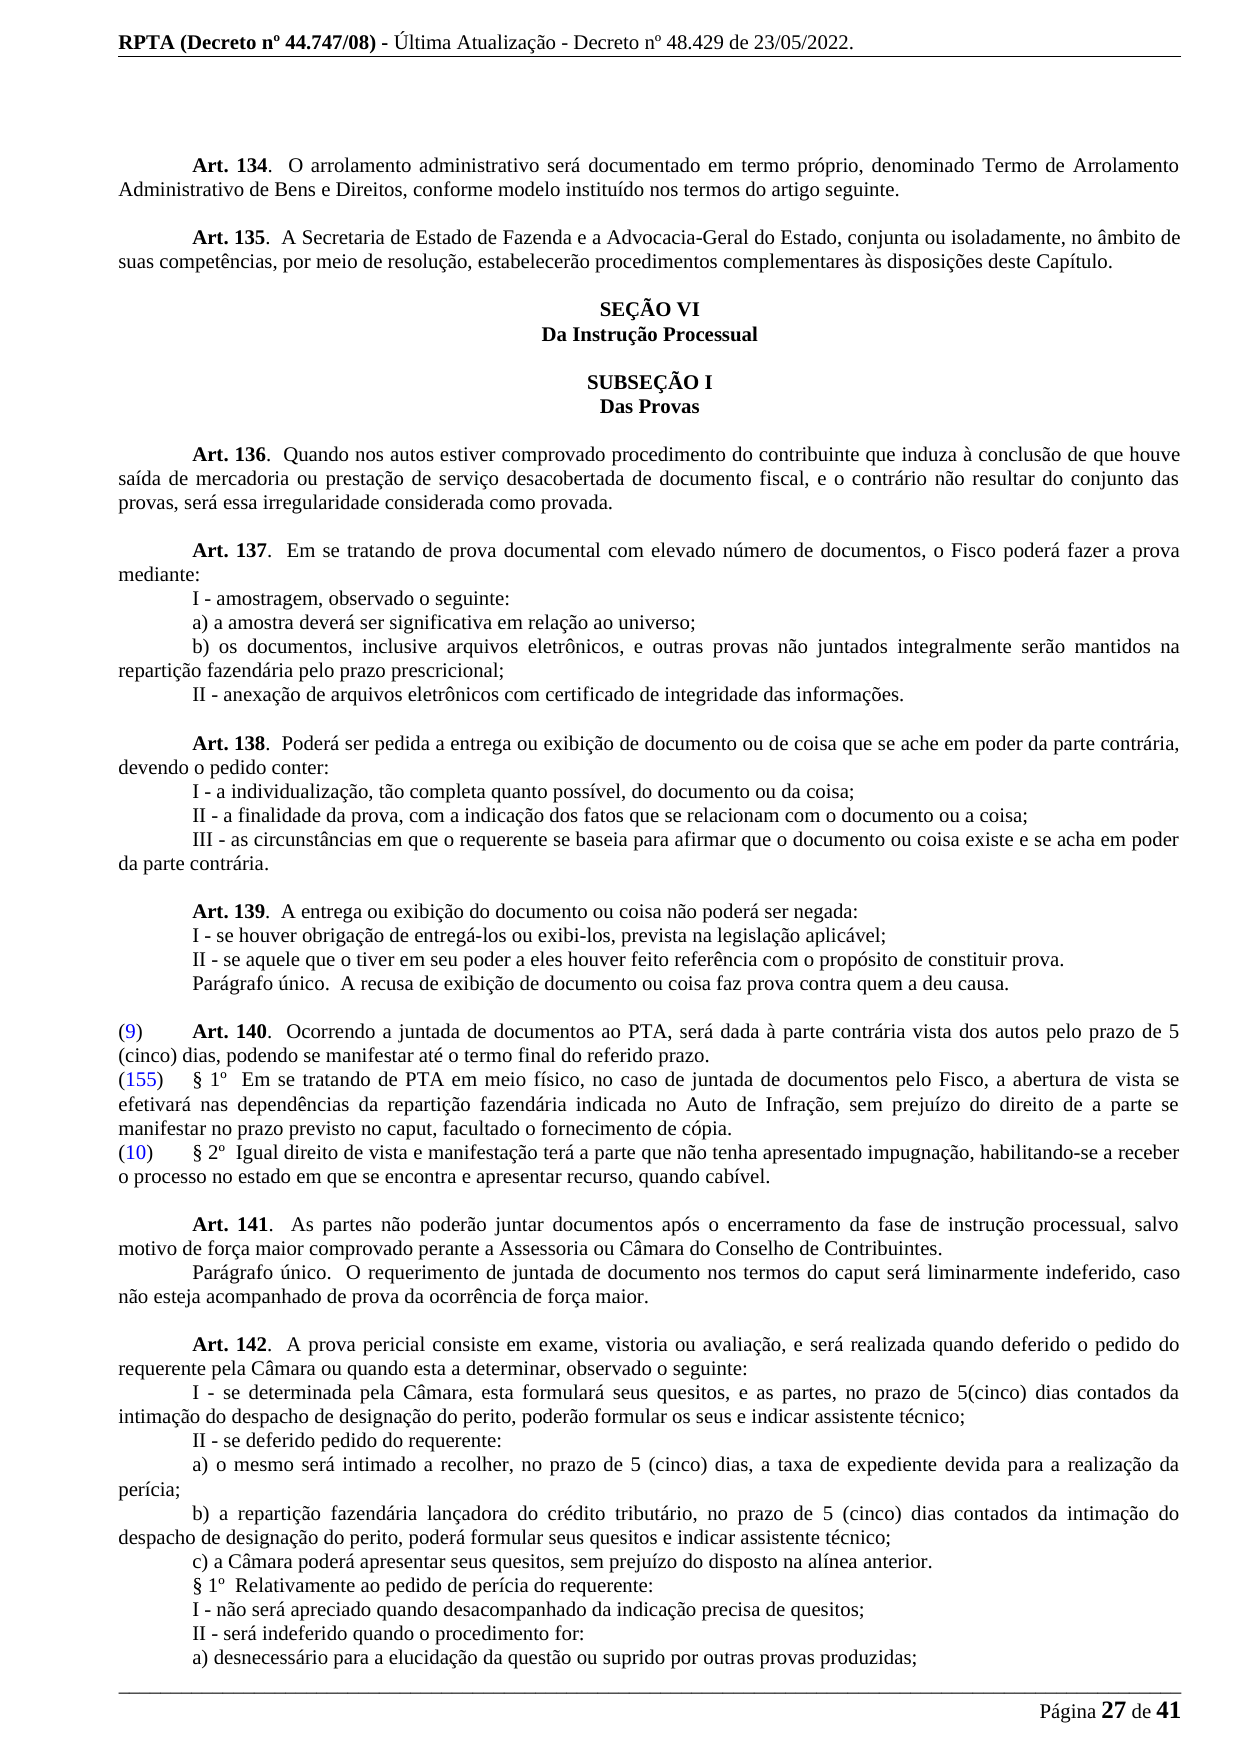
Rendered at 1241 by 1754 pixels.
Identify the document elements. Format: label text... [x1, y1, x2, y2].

text (155) § 1º Em se tratando de PTA em meio físico, no caso de juntada de documentos pelo Fisco, a abertura de vista se efetivará nas dependências da repartição fazendária indicada no Auto de Infração, sem prejuízo do direito de a parte se manifestar no prazo previsto no caput, facultado o fornecimento de cópia. [118, 1067, 1181, 1139]
text § 1º Relativamente ao pedido de perícia do requerente: [118, 1573, 1181, 1597]
text I - a individualização, tão completa quanto possível, do documento ou da coisa; [118, 779, 1181, 803]
text SUBSEÇÃO I [118, 369, 1181, 394]
text Parágrafo único. A recusa de exibição de documento ou coisa faz prova contra quem a deu causa. [118, 971, 1181, 995]
text Art. 138. Poderá ser pedida a entrega ou exibição de documento ou de coisa que se ache em poder da parte contrária, devendo o pedido conter: [118, 731, 1181, 779]
text Art. 139. A entrega ou exibição do documento ou coisa não poderá ser negada: [118, 899, 1181, 923]
text b) a repartição fazendária lançadora do crédito tributário, no prazo de 5 (cinco) dias contados da intimação do despacho de designação do perito, poderá formular seus quesitos e indicar assistente técnico; [118, 1501, 1181, 1549]
text SEÇÃO VI [118, 297, 1181, 321]
text Art. 142. A prova pericial consiste em exame, vistoria ou avaliação, e será realizada quando deferido o pedido do requerente pela Câmara ou quando esta a determinar, observado o seguinte: [118, 1332, 1181, 1380]
text c) a Câmara poderá apresentar seus quesitos, sem prejuízo do disposto na alínea anterior. [118, 1549, 1181, 1573]
text I - amostragem, observado o seguinte: [118, 586, 1181, 610]
text I - se houver obrigação de entregá-los ou exibi-los, prevista na legislação aplicável; [118, 923, 1181, 947]
text II - anexação de arquivos eletrônicos com certificado de integridade das informações. [118, 682, 1181, 706]
text Art. 134. O arrolamento administrativo será documentado em termo próprio, denominado Termo de Arrolamento Administrativo de Bens e Direitos, conforme modelo instituído nos termos do artigo seguinte. [118, 153, 1181, 201]
text II - será indeferido quando o procedimento for: [118, 1621, 1181, 1645]
text Da Instrução Processual [118, 321, 1181, 346]
text (9) Art. 140. Ocorrendo a juntada de documentos ao PTA, será dada à parte contrária vista dos autos pelo prazo de 5 (cinco) dias, podendo se manifestar até o termo final do referido prazo. [118, 1019, 1181, 1067]
text Art. 141. As partes não poderão juntar documentos após o encerramento da fase de instrução processual, salvo motivo de força maior comprovado perante a Assessoria ou Câmara do Conselho de Contribuintes. [118, 1212, 1181, 1260]
text Das Provas [118, 394, 1181, 418]
text Art. 137. Em se tratando de prova documental com elevado número de documentos, o Fisco poderá fazer a prova mediante: [118, 538, 1181, 586]
text b) os documentos, inclusive arquivos eletrônicos, e outras provas não juntados integralmente serão mantidos na repartição fazendária pelo prazo prescricional; [118, 634, 1181, 682]
text a) a amostra deverá ser significativa em relação ao universo; [118, 610, 1181, 634]
text I - não será apreciado quando desacompanhado da indicação precisa de quesitos; [118, 1597, 1181, 1621]
text II - se aquele que o tiver em seu poder a eles houver feito referência com o propósito de constituir prova. [118, 947, 1181, 971]
text a) o mesmo será intimado a recolher, no prazo de 5 (cinco) dias, a taxa de expediente devida para a realização da perícia; [118, 1452, 1181, 1501]
text a) desnecessário para a elucidação da questão ou suprido por outras provas produzidas; [118, 1645, 1181, 1669]
text (10) § 2º Igual direito de vista e manifestação terá a parte que não tenha apresentado impugnação, habilitando-se a receber o processo no estado em que se encontra e apresentar recurso, quando cabível. [118, 1139, 1181, 1188]
text Parágrafo único. O requerimento de juntada de documento nos termos do caput será liminarmente indeferido, caso não esteja acompanhado de prova da ocorrência de força maior. [118, 1260, 1181, 1308]
text II - a finalidade da prova, com a indicação dos fatos que se relacionam com o documento ou a coisa; [118, 803, 1181, 827]
text Art. 135. A Secretaria de Estado de Fazenda e a Advocacia-Geral do Estado, conjunta ou isoladamente, no âmbito de suas competências, por meio de resolução, estabelecerão procedimentos complementares às disposições deste Capítulo. [118, 225, 1181, 273]
text Art. 136. Quando nos autos estiver comprovado procedimento do contribuinte que induza à conclusão de que houve saída de mercadoria ou prestação de serviço desacobertada de documento fiscal, e o contrário não resultar do conjunto das provas, será essa irregularidade considerada como provada. [118, 442, 1181, 514]
text II - se deferido pedido do requerente: [118, 1428, 1181, 1452]
text III - as circunstâncias em que o requerente se baseia para afirmar que o documento ou coisa existe e se acha em poder da parte contrária. [118, 827, 1181, 875]
text I - se determinada pela Câmara, esta formulará seus quesitos, e as partes, no prazo de 5(cinco) dias contados da intimação do despacho de designação do perito, poderão formular os seus e indicar assistente técnico; [118, 1380, 1181, 1428]
